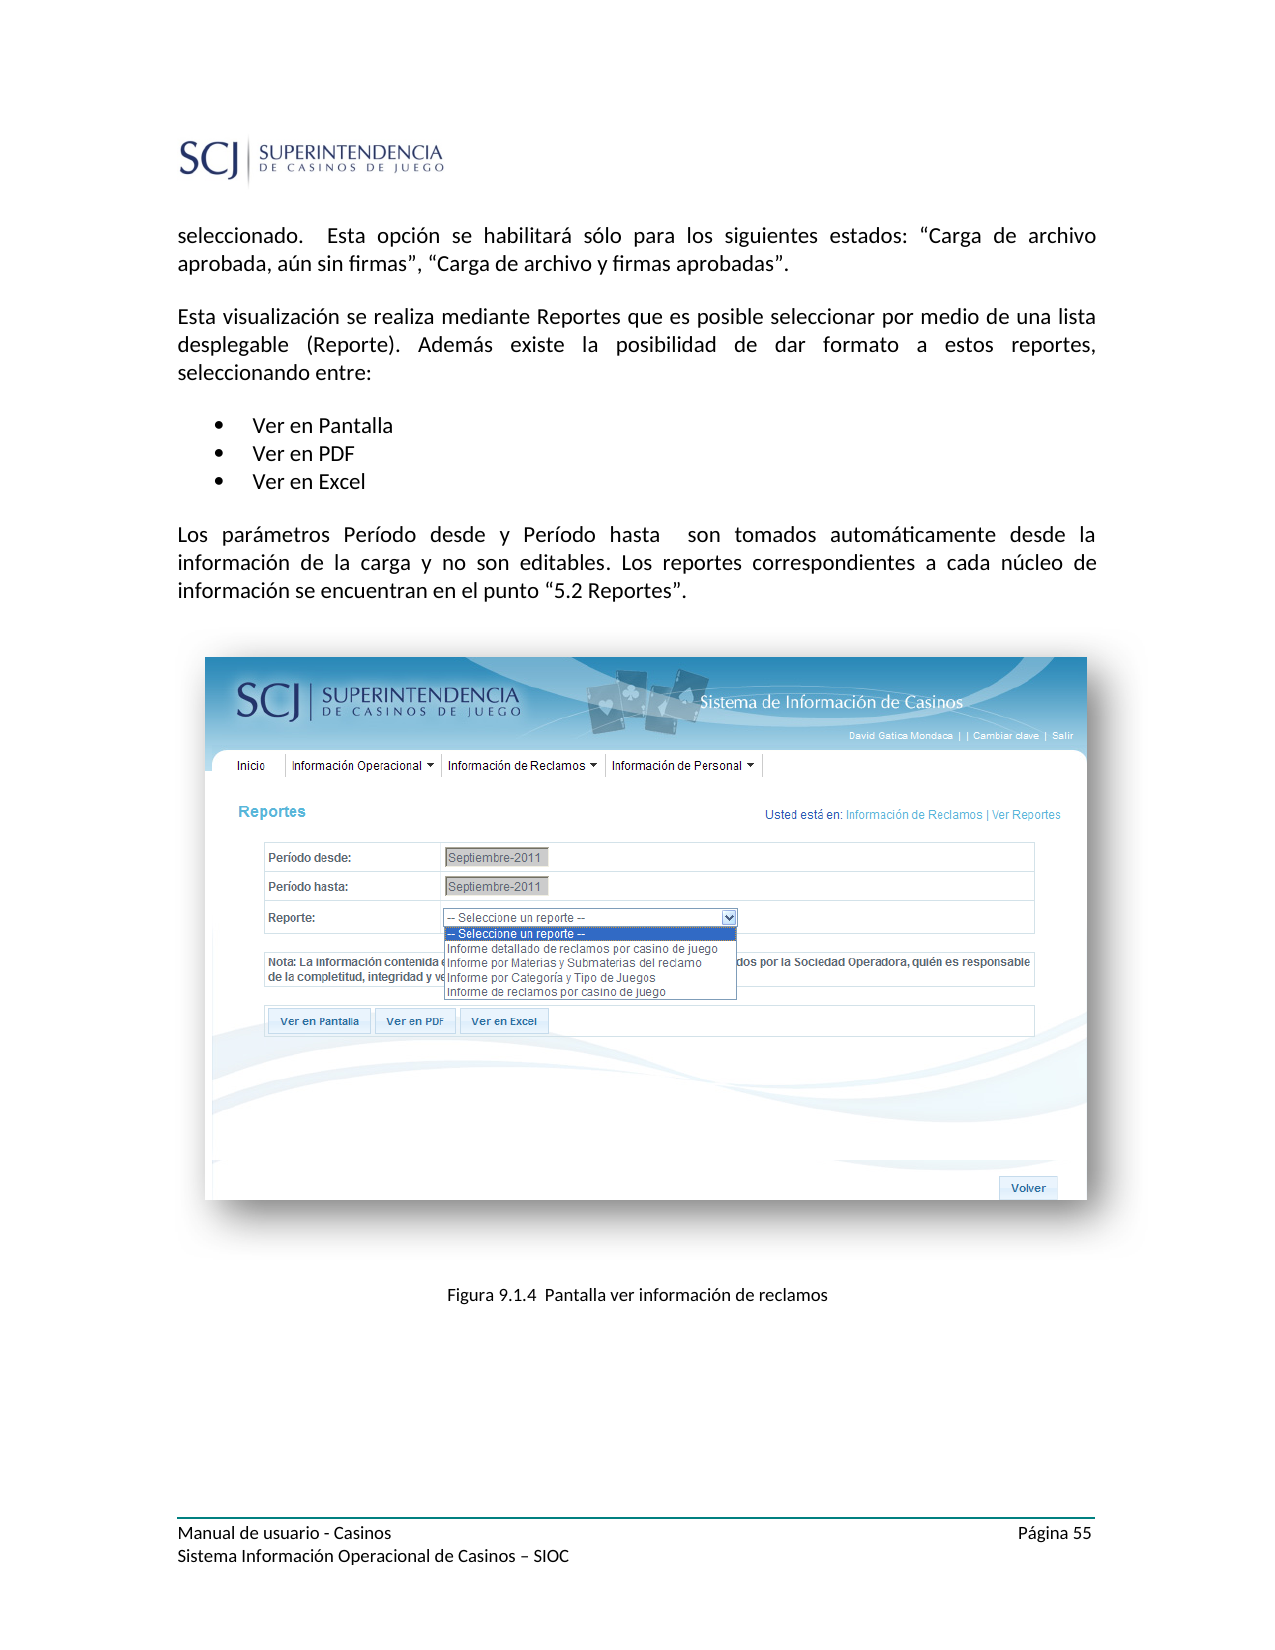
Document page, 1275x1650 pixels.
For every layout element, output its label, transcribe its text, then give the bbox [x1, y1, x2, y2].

list Ver en Pantalla [215, 411, 1098, 439]
text Los parámetros Período desde y Período hasta son tomados automáticamente desde la información de la carga y no son editables. Los reportes correspondientes a cada núcleo de información se encuentran en el punto “5.2 Reportes”. [177, 520, 1098, 604]
list Ver en PDF [215, 439, 1098, 467]
picture [205, 657, 1087, 1200]
text Esta visualización se realiza mediante Reportes que es posible seleccionar por medio de una lista desplegable (Reporte). Además existe la posibilidad de dar formato a estos reportes, seleccionando entre: [177, 302, 1098, 386]
picture [177, 124, 445, 197]
text Figura 9.1.4 Pantalla ver información de reclamos [177, 1283, 1098, 1306]
list Ver en Excel [215, 467, 1098, 495]
